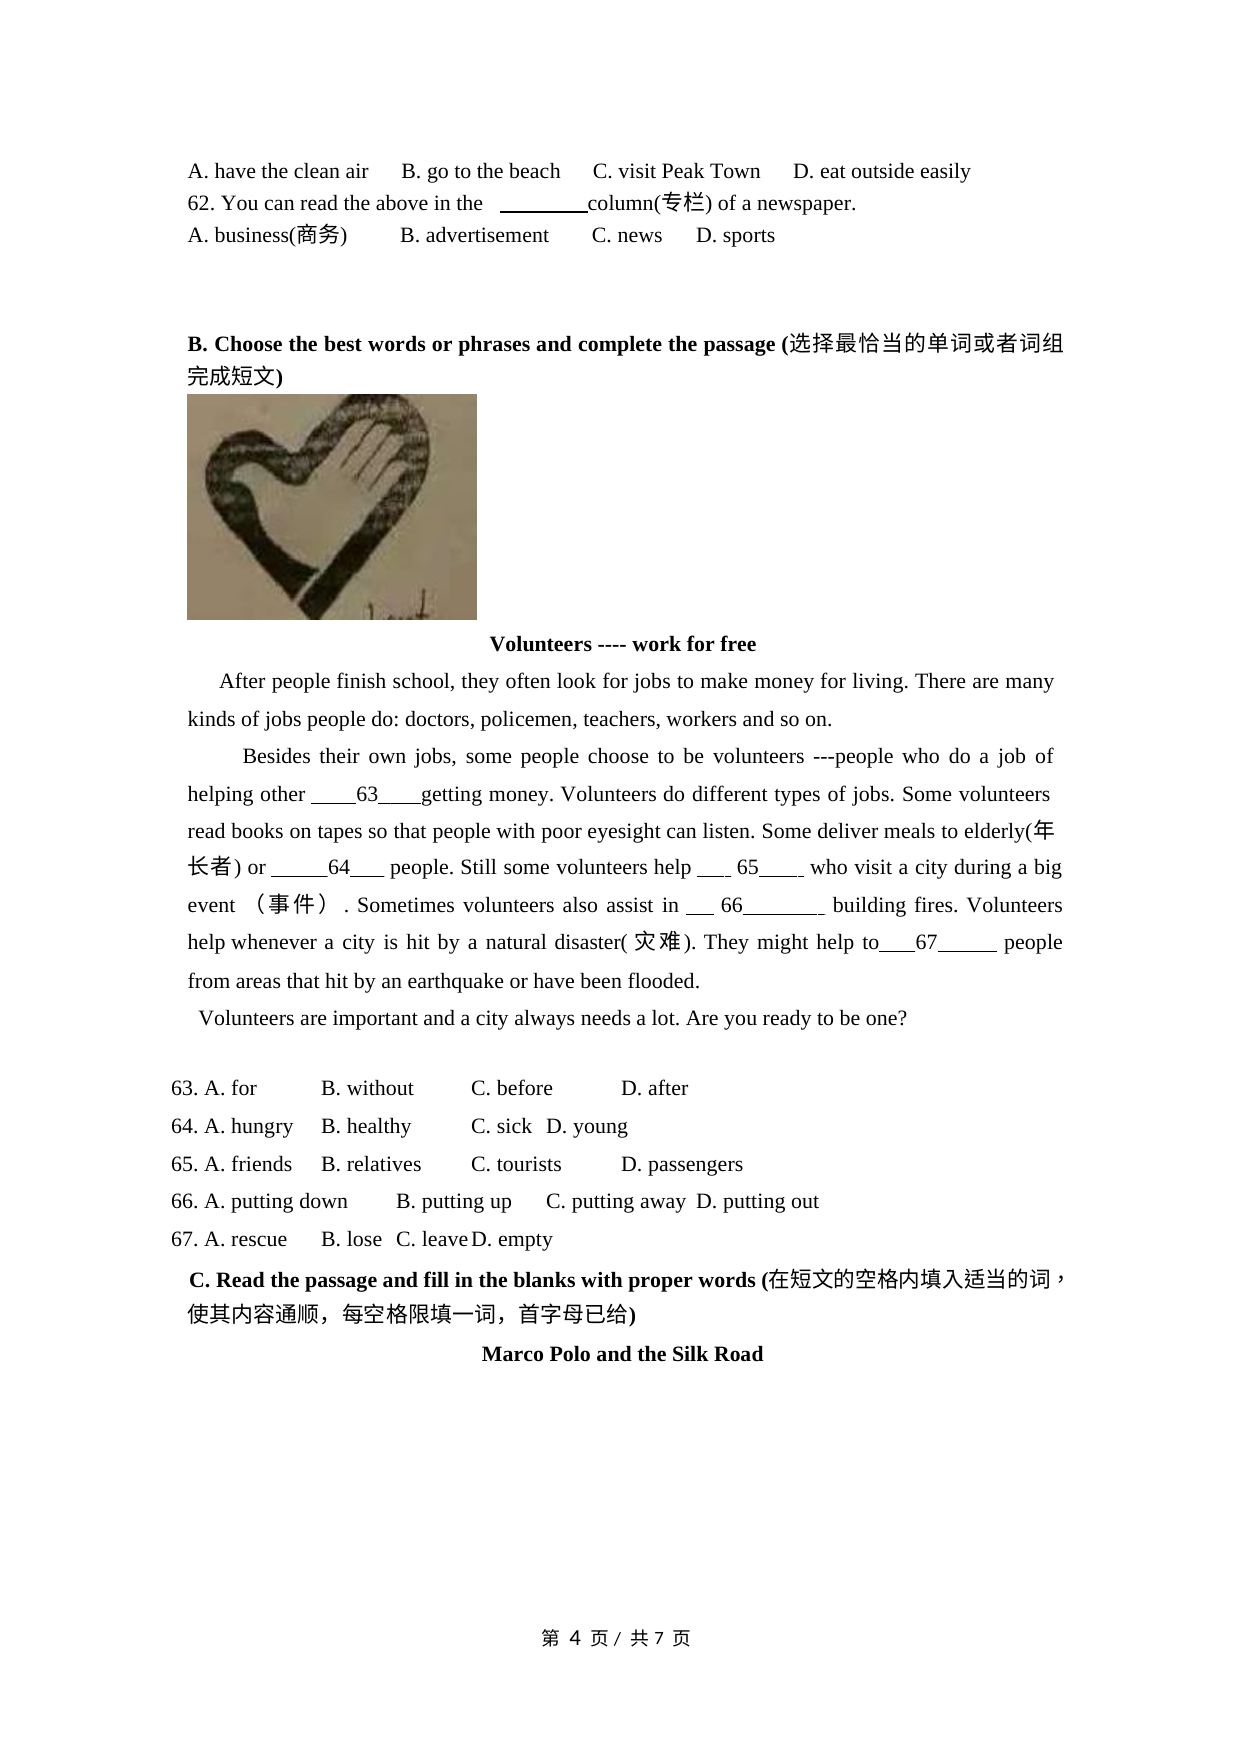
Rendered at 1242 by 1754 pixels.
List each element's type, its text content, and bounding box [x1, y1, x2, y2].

text Volunteers ---- work for free [486, 631, 760, 656]
text C. Read the passage and fill in the blanks with proper words (在短文的空格内填入适当的词， [184, 1264, 1078, 1294]
text Volunteers are important and a city always needs a lot. Are you ready to be one? [198, 1006, 1085, 1031]
picture [187, 394, 477, 620]
text B. Choose the best words or phrases and complete the passage (选择最恰当的单词或者词组 完成短文) [187, 328, 1065, 391]
text 65. A. friends B. relatives C. tourists D. passengers [171, 1151, 1083, 1176]
text After people finish school, they often look for jobs to make money for living. There are many kinds of jobs people do: doctors, policemen, teachers, workers and so on. [187, 668, 1063, 731]
text 63. A. for B. without C. before D. after [171, 1075, 1083, 1100]
text 67. A. rescue B. lose C. leave D. empty [171, 1226, 1083, 1251]
text A. have the clean air B. go to the beach C. visit Peak Town D. eat outside easily [187, 158, 975, 183]
text 长者) or 64 people. Still some volunteers help 65 who visit a city during a big event （事件）. Sometimes volunteers also assist in 66 building fires. Volunteers help whenever a city is hit by a natural disaster( 灾难). They might help to 67 people from areas that hit by an earthquake or have been flooded. [187, 844, 1064, 994]
text 62. You can read the above in the column(专栏) of a newspaper. A. business(商务) B. advertisement C. news D. sports [187, 187, 868, 249]
text 使其内容通顺，每空格限填一词，首字母已给) [187, 1297, 1085, 1329]
text read books on tapes so that people with poor eyesight can listen. Some deliver meals to elderly(年 [187, 818, 1062, 844]
text 64. A. hungry B. healthy C. sick D. young [171, 1113, 1083, 1138]
text 66. A. putting down B. putting up C. putting away D. putting out [171, 1188, 1083, 1213]
text Marco Polo and the Silk Road [477, 1341, 768, 1366]
text Besides their own jobs, some people choose to be volunteers ---people who do a job of helping other 63 getting money. Volunteers do different types of jobs. Some volunteers [187, 743, 1063, 806]
